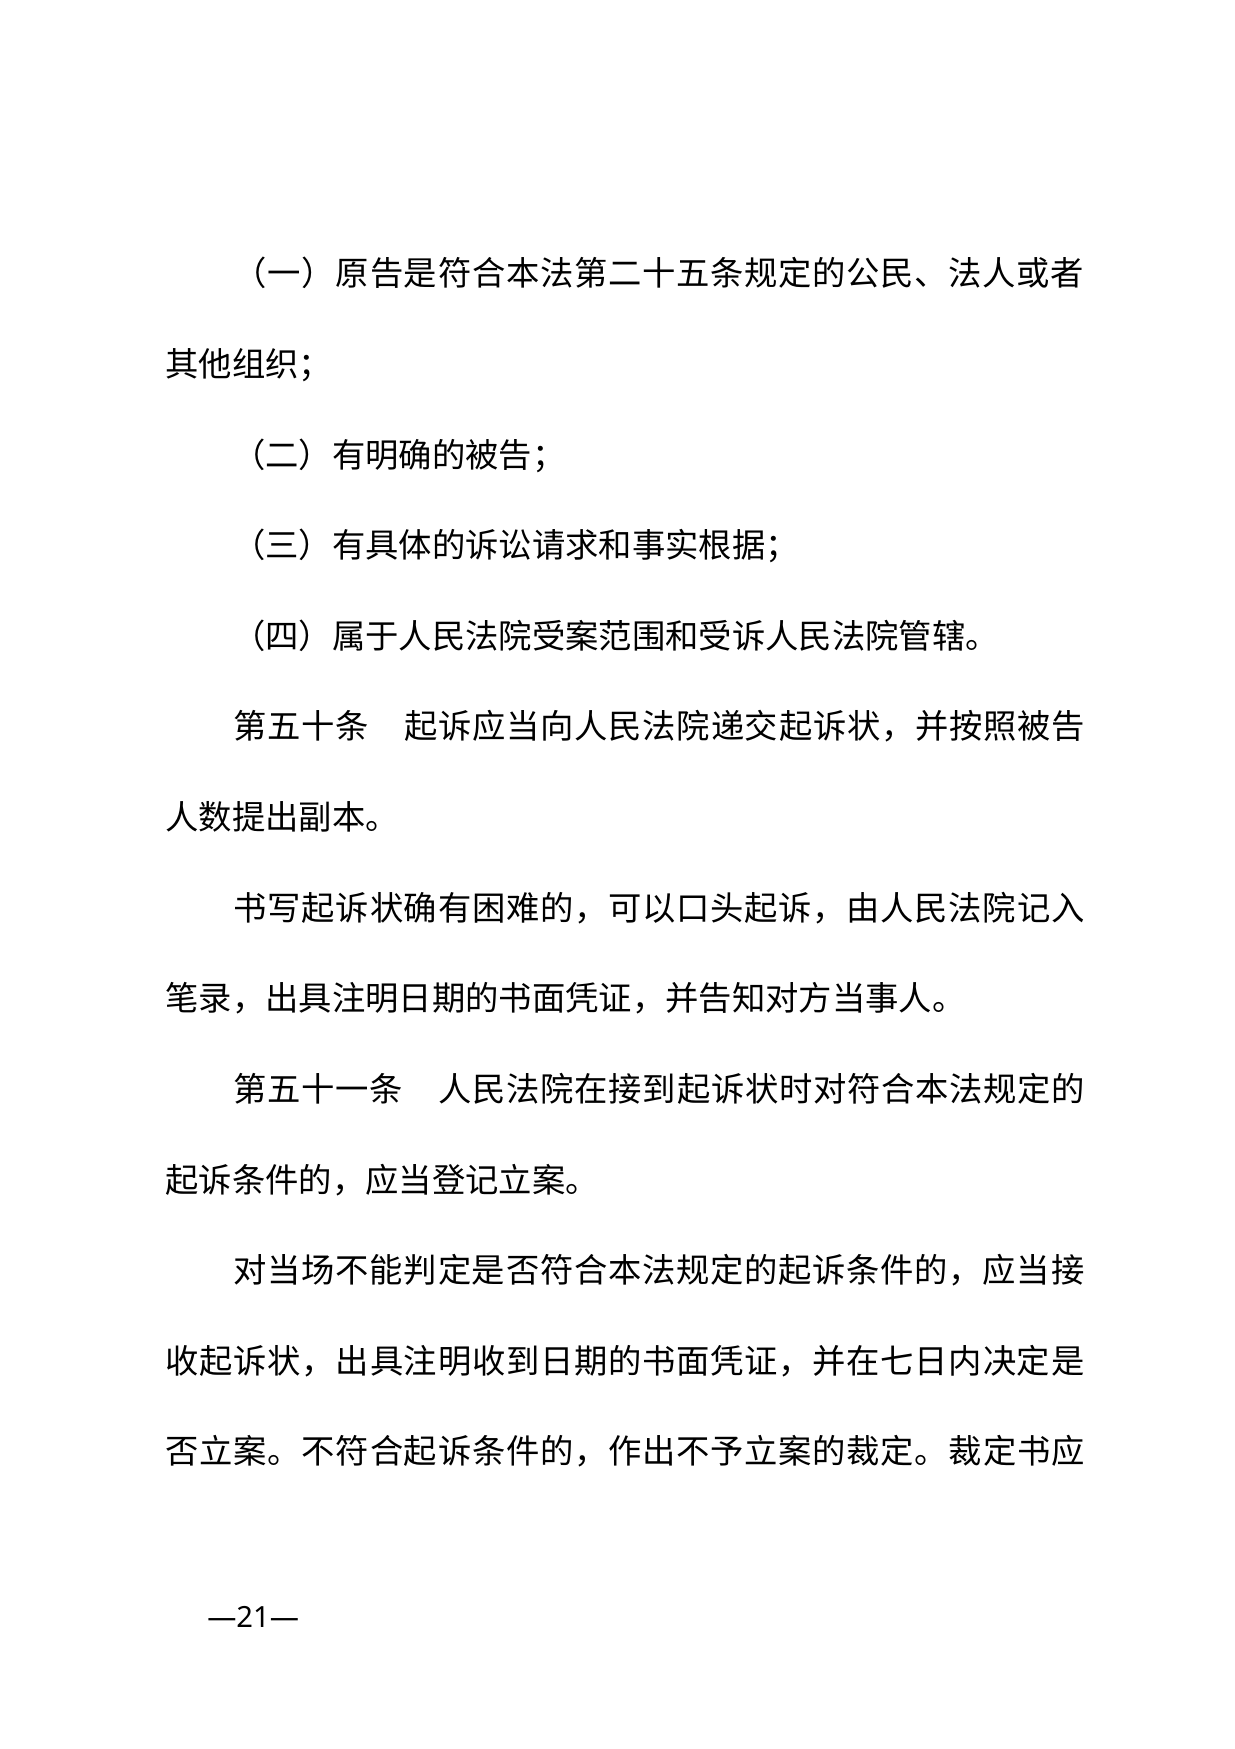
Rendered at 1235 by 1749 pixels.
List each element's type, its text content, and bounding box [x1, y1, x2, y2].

text 书写起诉状确有困难的，可以口头起诉，由人民法院记入笔录，出具注明日期的书面凭证，并告知对方当事人。 [165, 860, 1087, 1042]
text 第五十条 起诉应当向人民法院递交起诉状，并按照被告人数提出副本。 [165, 679, 1087, 860]
text （二）有明确的被告； [165, 407, 1087, 498]
text （三）有具体的诉讼请求和事实根据； [165, 498, 1087, 588]
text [165, 1223, 1087, 1495]
text （四）属于人民法院受案范围和受诉人民法院管辖。 [165, 588, 1087, 679]
text 第五十一条 人民法院在接到起诉状时对符合本法规定的起诉条件的，应当登记立案。 [165, 1042, 1087, 1223]
text （一）原告是符合本法第二十五条规定的公民、法人或者其他组织； [165, 226, 1087, 407]
